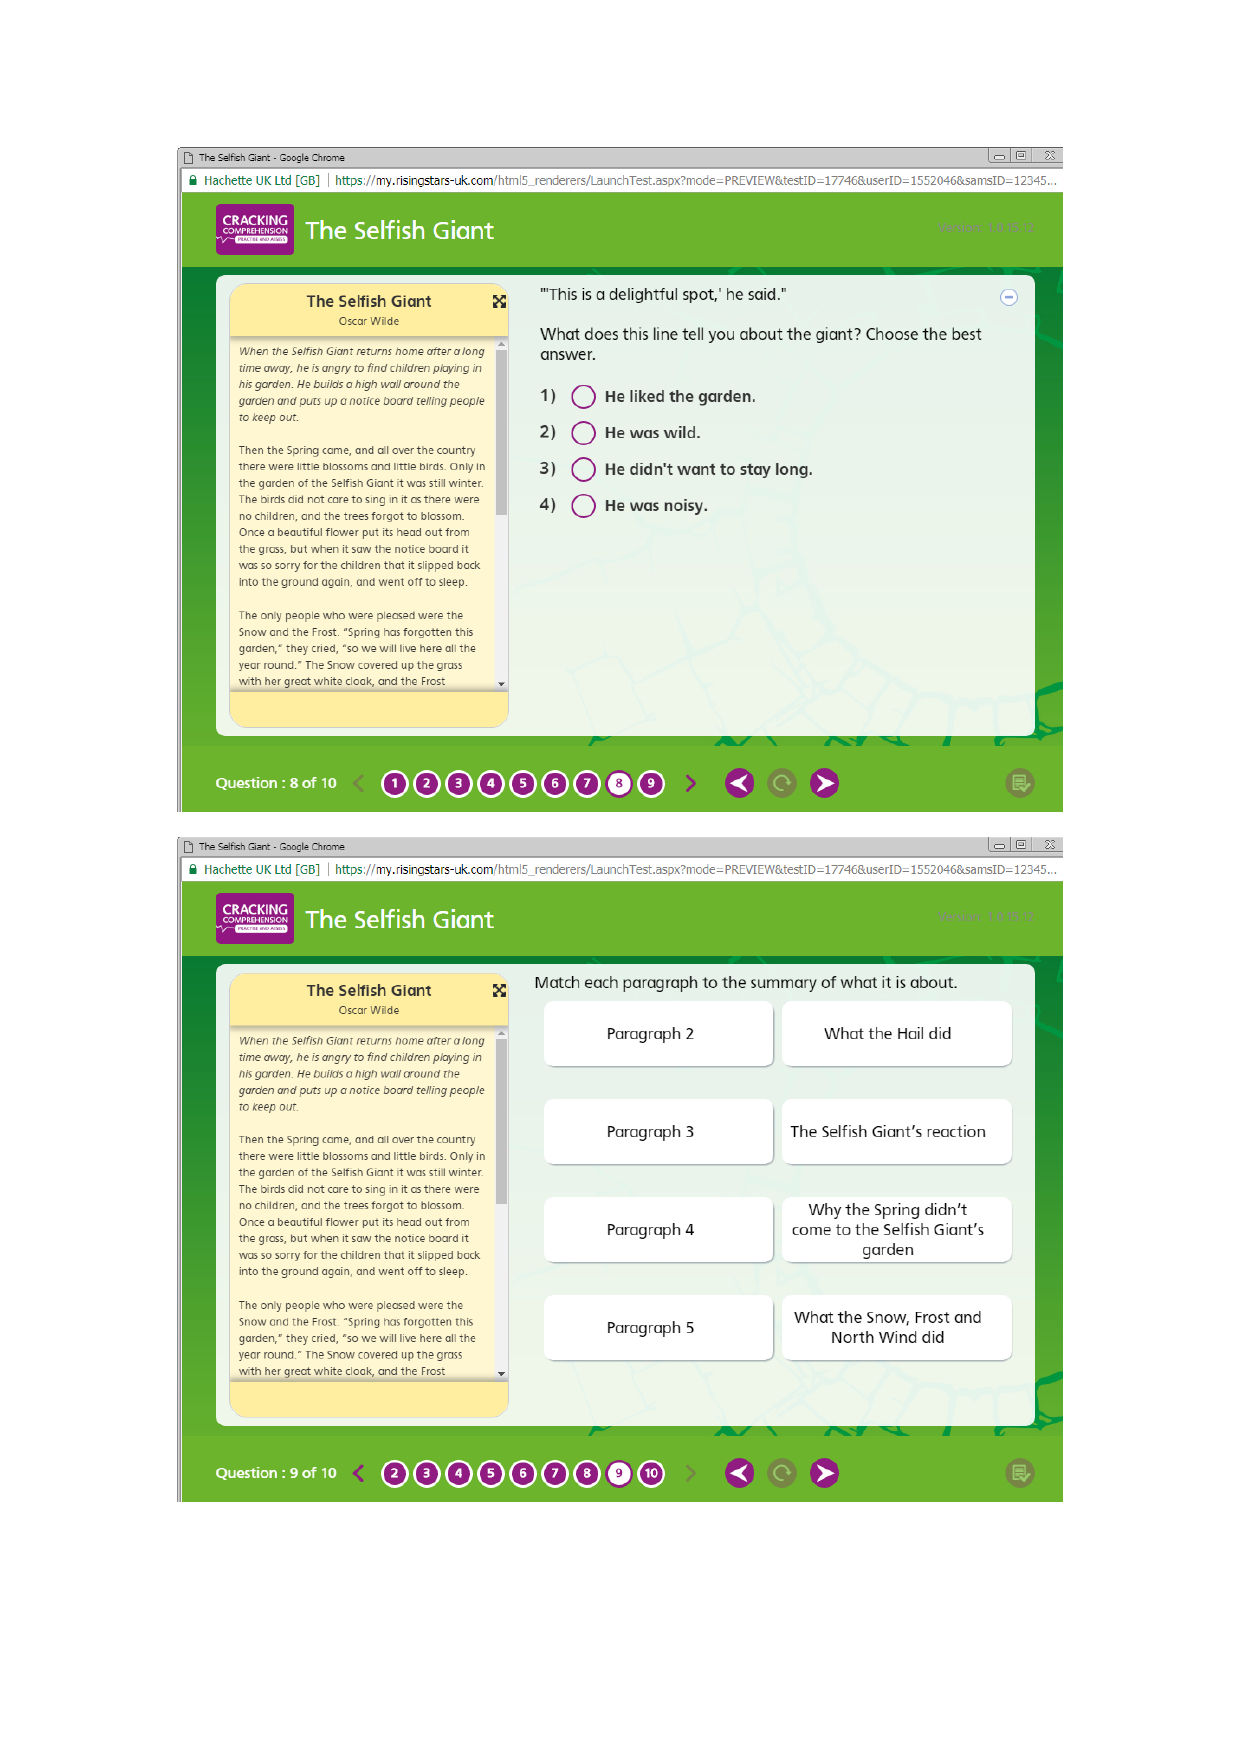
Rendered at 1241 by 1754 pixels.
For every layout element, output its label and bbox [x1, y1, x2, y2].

picture [177, 147, 1063, 812]
picture [177, 837, 1063, 1502]
